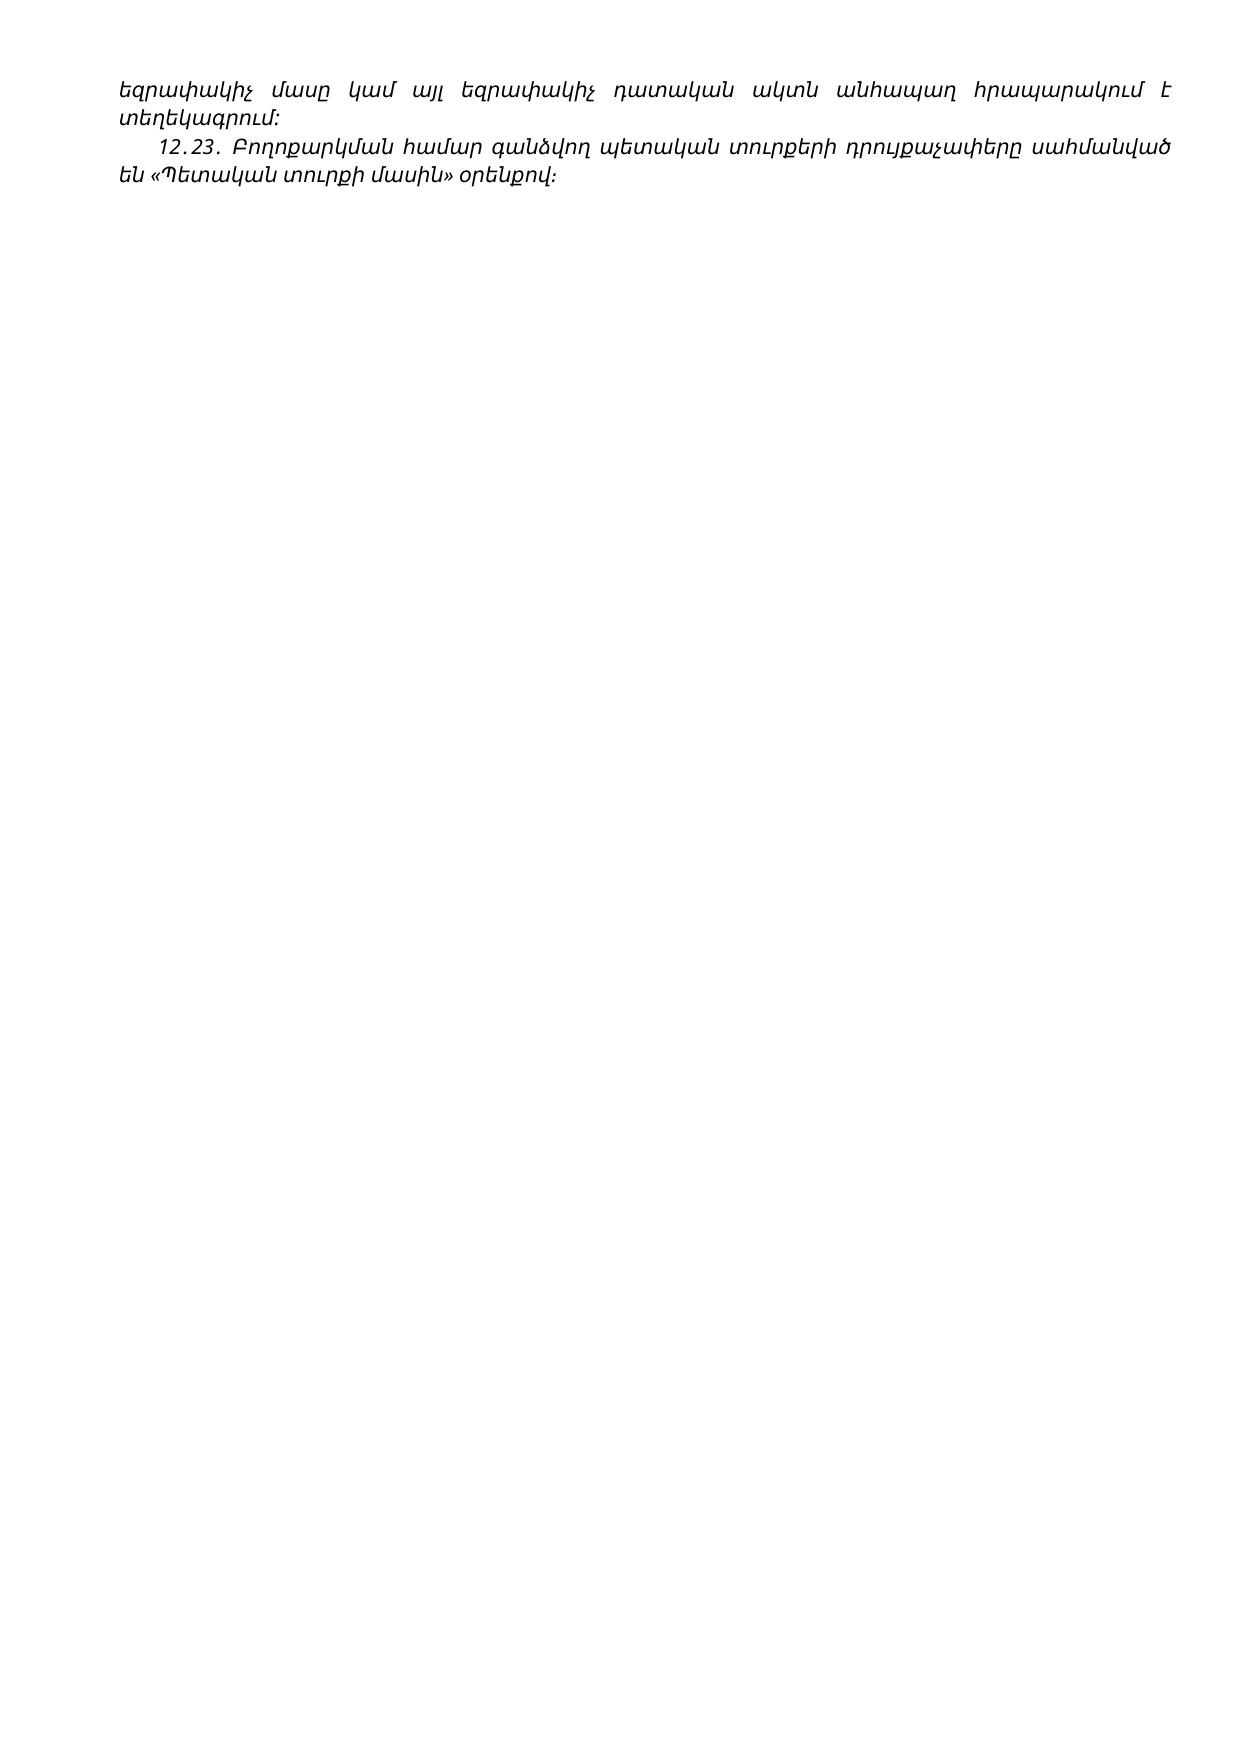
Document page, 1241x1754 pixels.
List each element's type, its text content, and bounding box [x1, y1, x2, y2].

text 12․23․ Բողոքարկման համար գանձվող պետական տուրքերի դրույքաչափերը սահմանված են «Պետական տուրքի մասին» օրենքով։ [118, 132, 1171, 189]
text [118, 75, 1171, 132]
